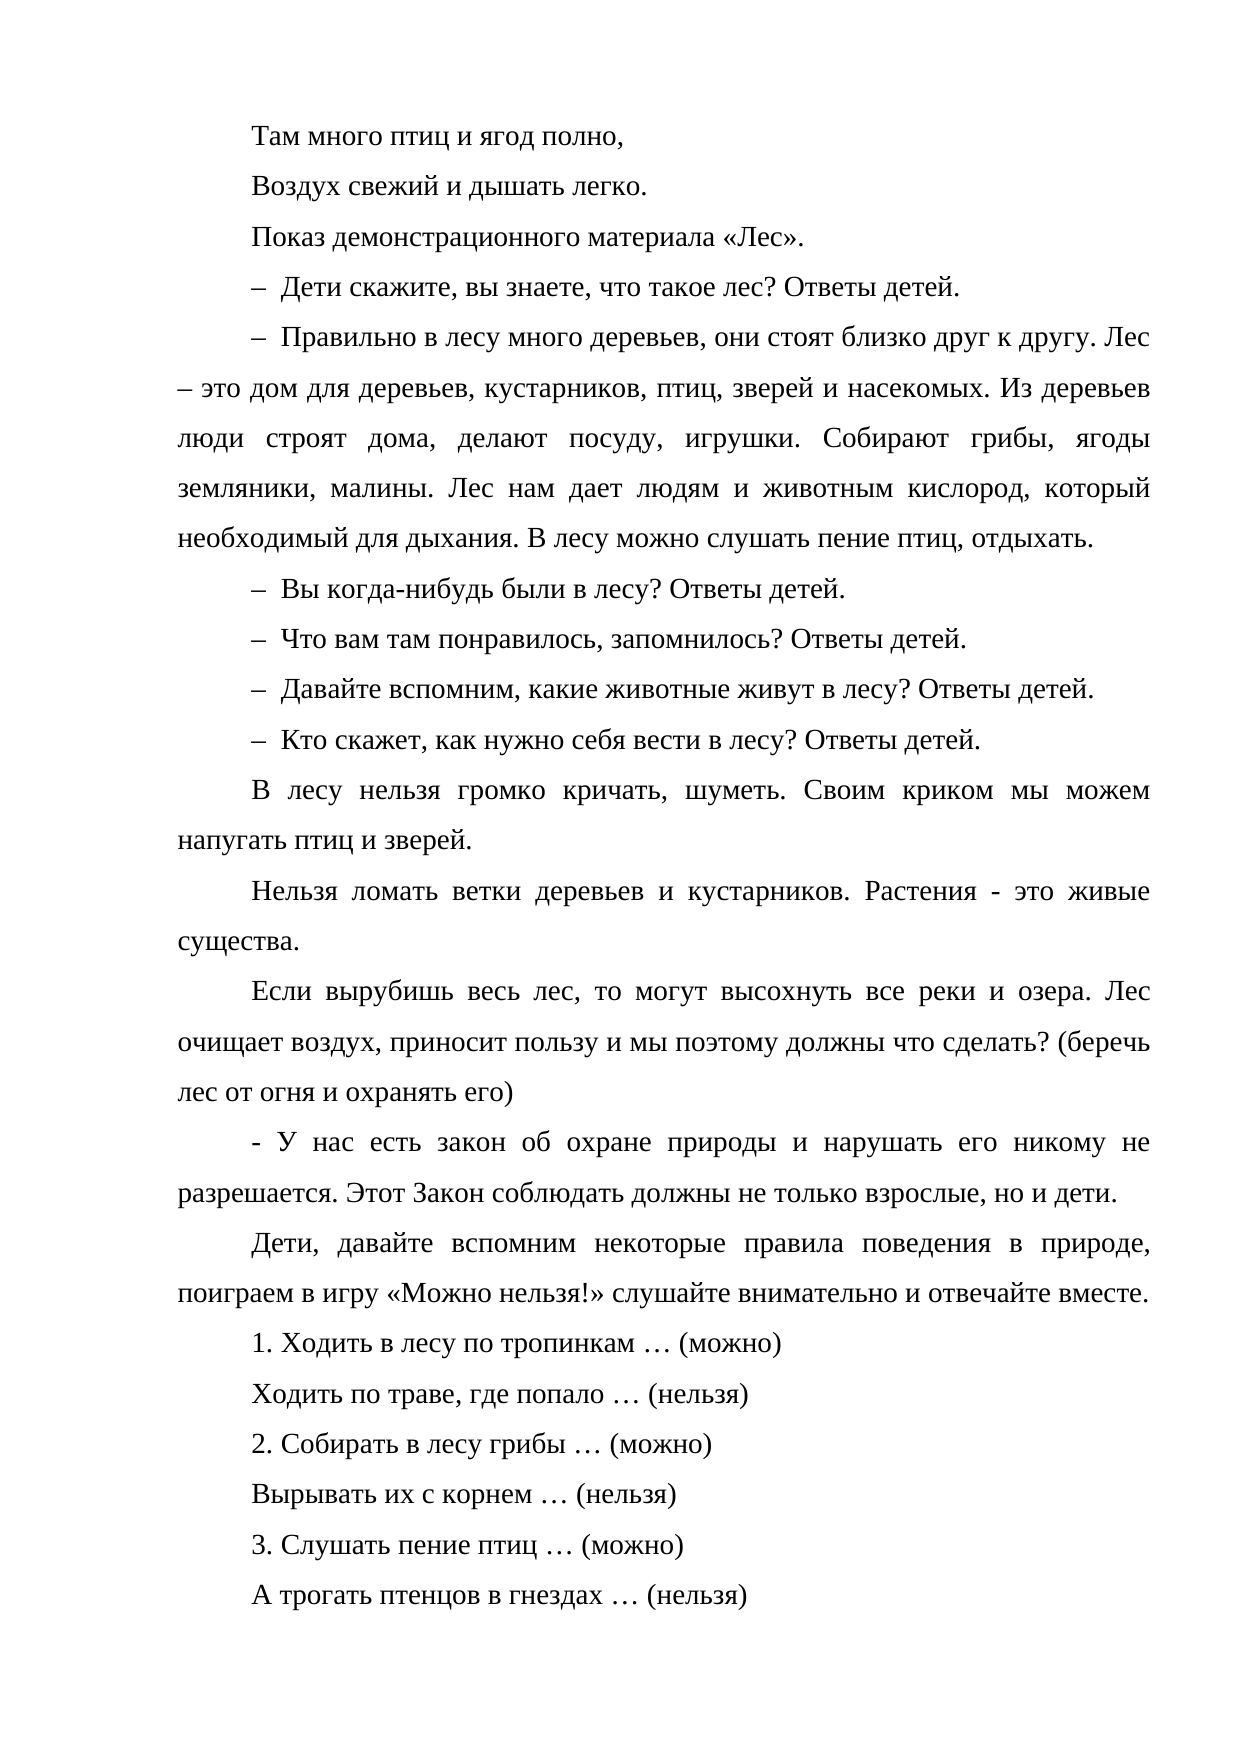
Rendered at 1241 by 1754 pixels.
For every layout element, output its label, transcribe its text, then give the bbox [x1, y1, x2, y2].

list Давайте вспомним, какие животные живут в лесу? Ответы детей. [177, 672, 1152, 705]
text Дети, давайте вспомним некоторые правила поведения в природе, поиграем в игру «Можно нельзя!» слушайте внимательно и отвечайте вместе. [177, 1225, 1152, 1309]
text Ходить по траве, где попало … (нельзя) [177, 1376, 1152, 1409]
text А трогать птенцов в гнездах … (нельзя) [177, 1577, 1152, 1611]
list Вы когда-нибудь были в лесу? Ответы детей. [177, 571, 1152, 604]
list Что вам там понравилось, запомнилось? Ответы детей. [177, 621, 1152, 655]
text В лесу нельзя громко кричать, шуметь. Своим криком мы можем напугать птиц и зверей. [177, 772, 1152, 856]
text - У нас есть закон об охране природы и нарушать его никому не разрешается. Этот Закон соблюдать должны не только взрослые, но и дети. [177, 1124, 1152, 1208]
text Если вырубишь весь лес, то могут высохнуть все реки и озера. Лес очищает воздух, приносит пользу и мы поэтому должны что сделать? (беречь лес от огня и охранять его) [177, 973, 1152, 1108]
text Там много птиц и ягод полно, [177, 118, 1152, 152]
text Воздух свежий и дышать легко. [177, 168, 1152, 202]
list Ходить в лесу по тропинкам … (можно) [177, 1326, 1152, 1359]
text Вырывать их с корнем … (нельзя) [177, 1477, 1152, 1510]
list Собирать в лесу грибы … (можно) [177, 1426, 1152, 1460]
list Дети скажите, вы знаете, что такое лес? Ответы детей. [177, 269, 1152, 303]
list Кто скажет, как нужно себя вести в лесу? Ответы детей. [177, 722, 1152, 755]
list Слушать пение птиц … (можно) [177, 1527, 1152, 1560]
text Нельзя ломать ветки деревьев и кустарников. Растения - это живые существа. [177, 873, 1152, 957]
text Показ демонстрационного материала «Лес». [177, 219, 1152, 252]
list Правильно в лесу много деревьев, они стоят близко друг к другу. Лес – это дом для деревьев, кустарников, птиц, зверей и насекомых. Из деревьев люди строят дома, делают посуду, игрушки. Собирают грибы, ягоды земляники, малины. Лес нам дает людям и животным кислород, который необходимый для дыхания. В лесу можно слушать пение птиц, отдыхать. [177, 319, 1152, 554]
